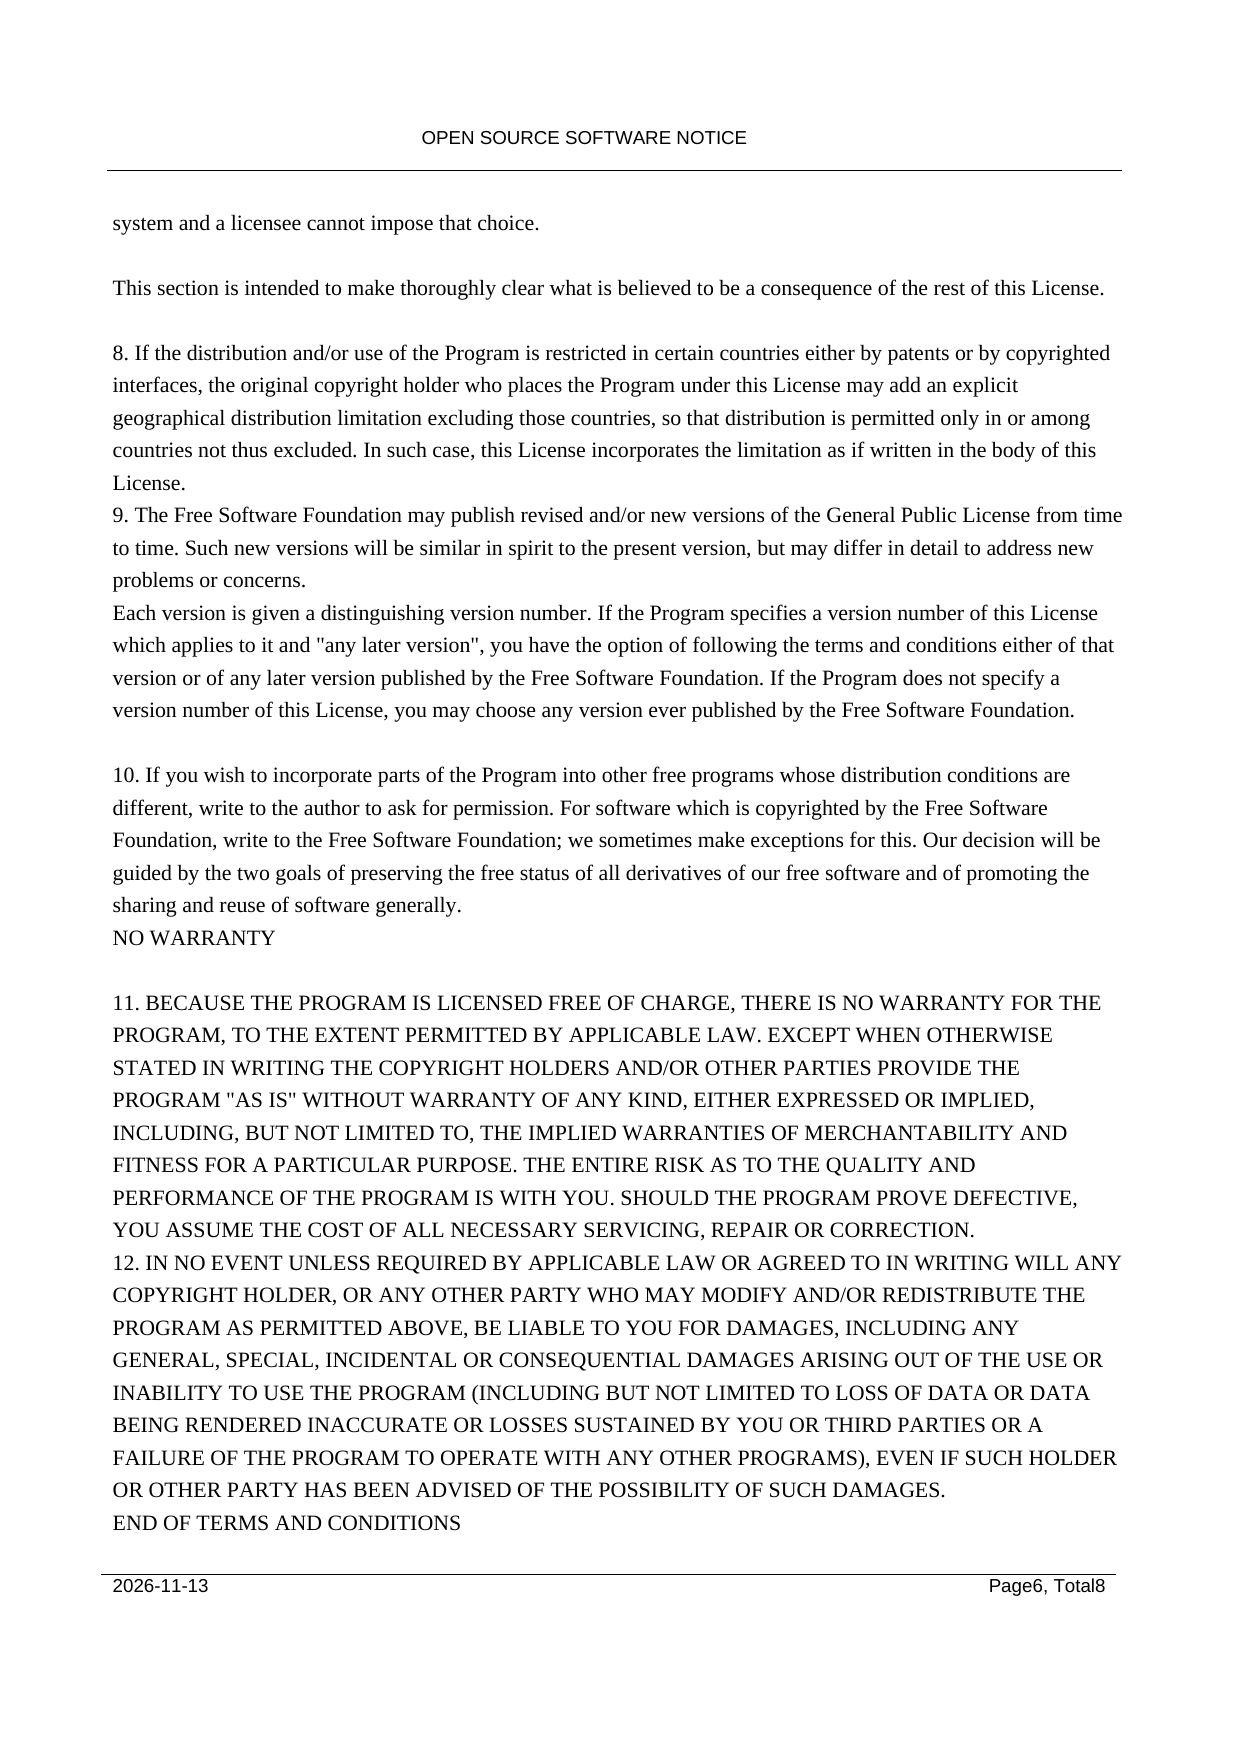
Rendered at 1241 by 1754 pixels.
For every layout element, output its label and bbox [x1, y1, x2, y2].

text [112, 206, 1128, 1539]
